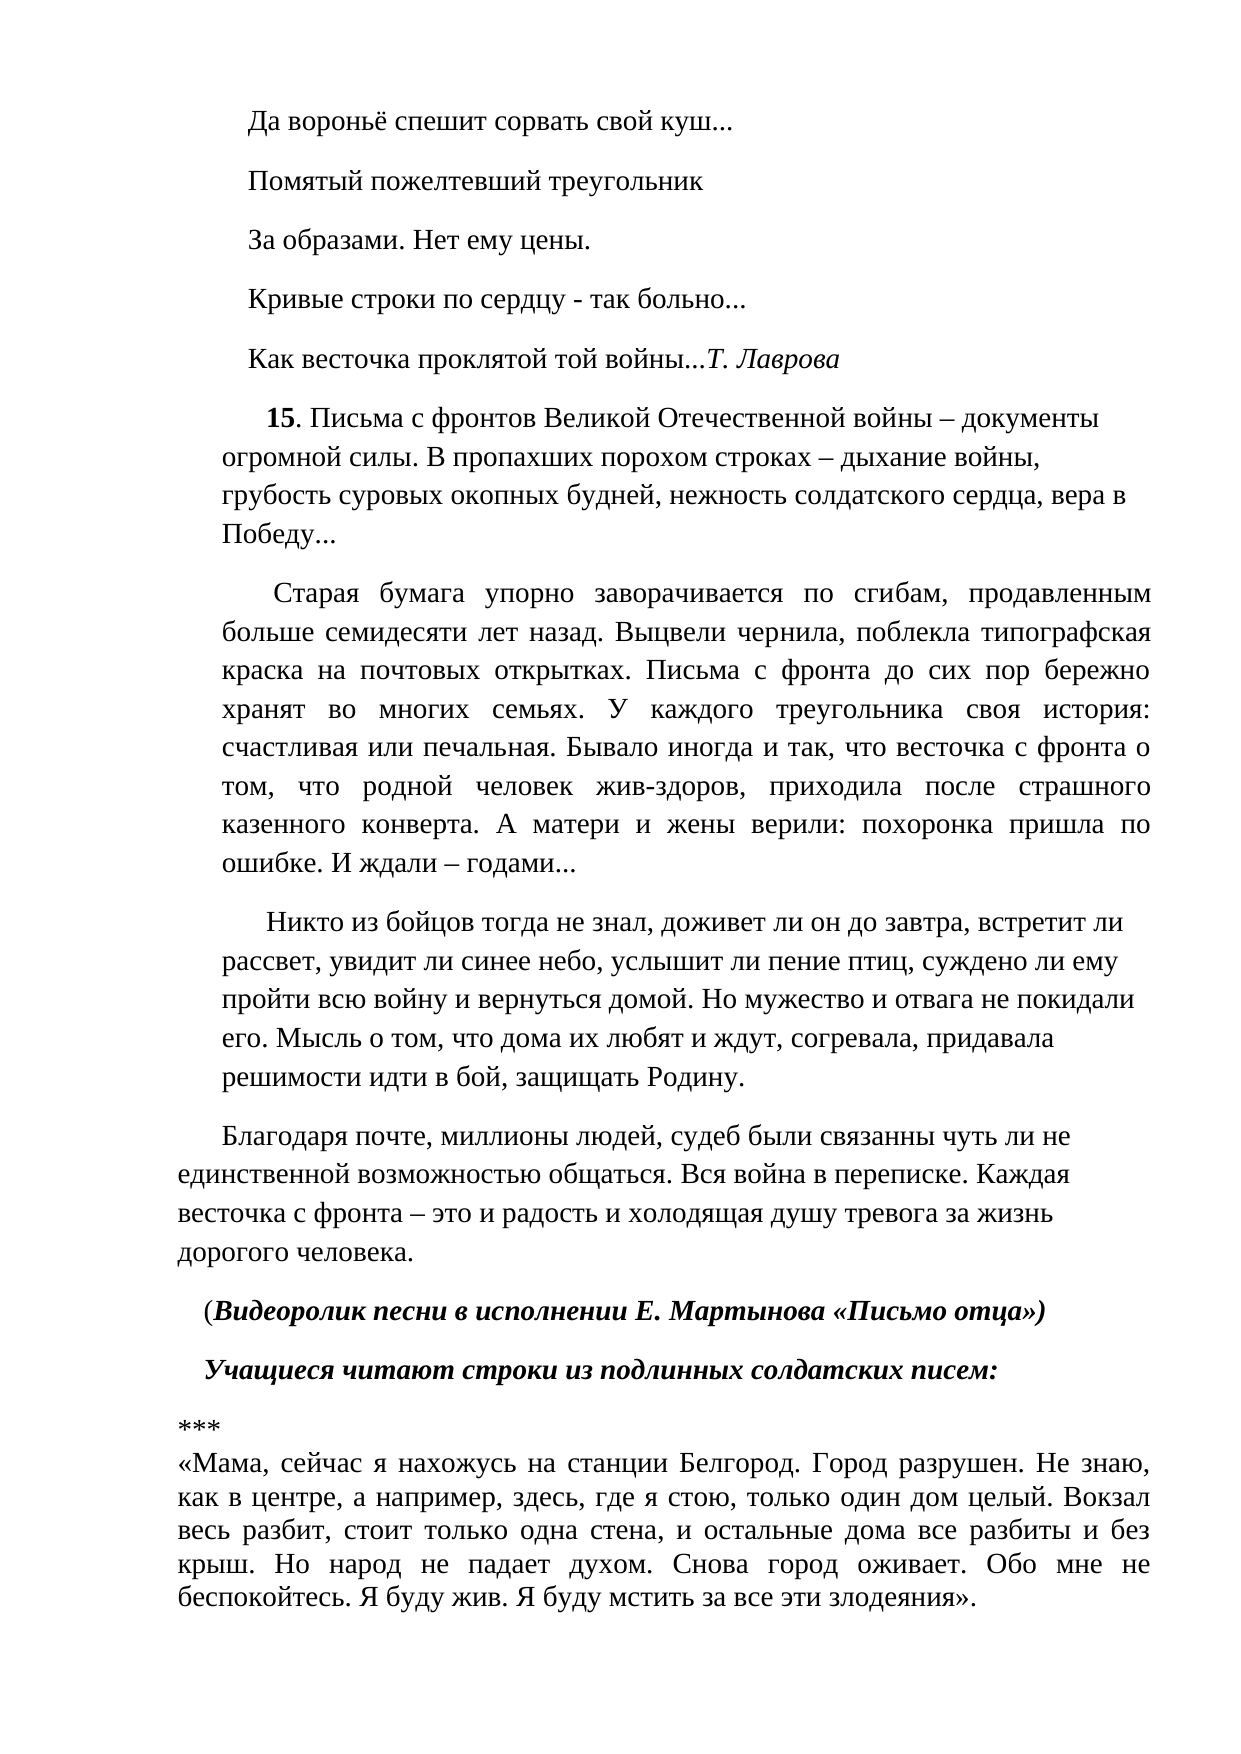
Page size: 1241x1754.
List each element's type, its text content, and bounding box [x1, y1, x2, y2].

text Помятый пожелтевший треугольник [222, 163, 1152, 196]
text (Видеоролик песни в исполнении Е. Мартынова «Письмо отца») [177, 1293, 1152, 1327]
text Благодаря почте, миллионы людей, судеб были связанны чуть ли не единственной возможностью общаться. Вся война в переписке. Каждая весточка с фронта – это и радость и холодящая душу тревога за жизнь дорогого человека. [177, 1118, 1152, 1267]
text Старая бумага упорно заворачивается по сгибам, продавленным больше семидесяти лет назад. Выцвели чернила, поблекла типографская краска на почтовых открытках. Письма с фронта до сих пор бережно хранят во многих семьях. У каждого треугольника своя история: счастливая или печальная. Бывало иногда и так, что весточка с фронта о том, что родной человек жив-здоров, приходила после страшного казенного конверта. А матери и жены верили: похоронка пришла по ошибке. И ждали – годами... [222, 575, 1152, 879]
text «Мама, сейчас я нахожусь на станции Белгород. Город разрушен. Не знаю, как в центре, а например, здесь, где я стою, только один дом целый. Вокзал весь разбит, стоит только одна стена, и остальные дома все разбиты и без крыш. Но народ не падает духом. Снова город оживает. Обо мне не беспокойтесь. Я буду жив. Я буду мстить за все эти злодеяния». [177, 1445, 1152, 1613]
text Никто из бойцов тогда не знал, доживет ли он до завтра, встретит ли рассвет, увидит ли синее небо, услышит ли пение птиц, суждено ли ему пройти всю войну и вернуться домой. Но мужество и отвага не покидали его. Мысль о том, что дома их любят и ждут, согревала, придавала решимости идти в бой, защищать Родину. [222, 904, 1152, 1092]
text Да вороньё спешит сорвать свой куш... [222, 103, 1152, 137]
text Как весточка проклятой той войны...Т. Лаврова [222, 341, 1152, 374]
text За образами. Нет ему цены. [222, 222, 1152, 256]
text Кривые строки по сердцу - так больно... [222, 282, 1152, 315]
text Учащиеся читают строки из подлинных солдатских писем: [177, 1352, 1152, 1386]
text 15. Письма с фронтов Великой Отечественной войны – документы огромной силы. В пропахших порохом строках – дыхание войны, грубость суровых окопных будней, нежность солдатского сердца, вера в Победу... [222, 400, 1152, 549]
text *** [177, 1412, 1152, 1445]
